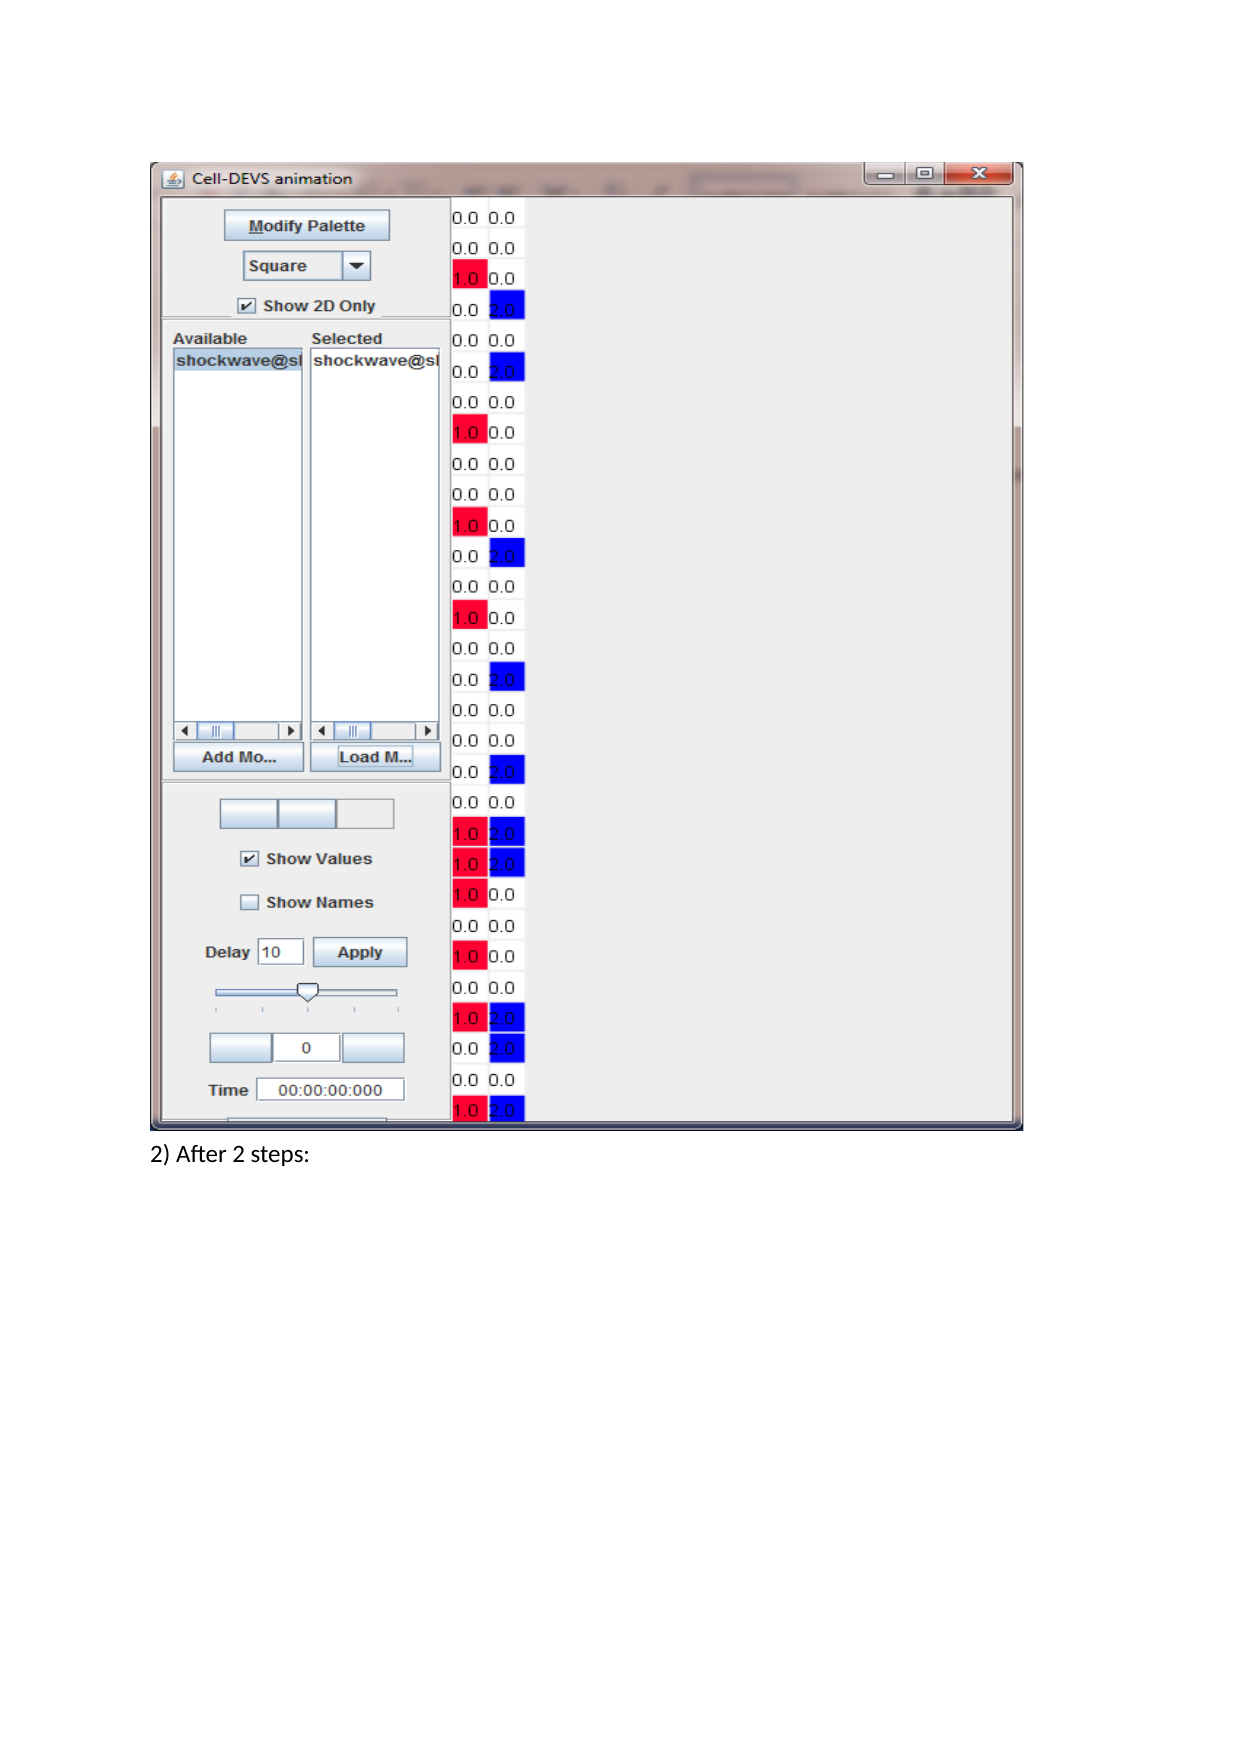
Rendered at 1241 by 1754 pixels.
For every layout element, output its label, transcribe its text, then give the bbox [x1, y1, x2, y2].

text 2) After 2 steps: [150, 1137, 1090, 1169]
picture [150, 162, 1024, 1131]
